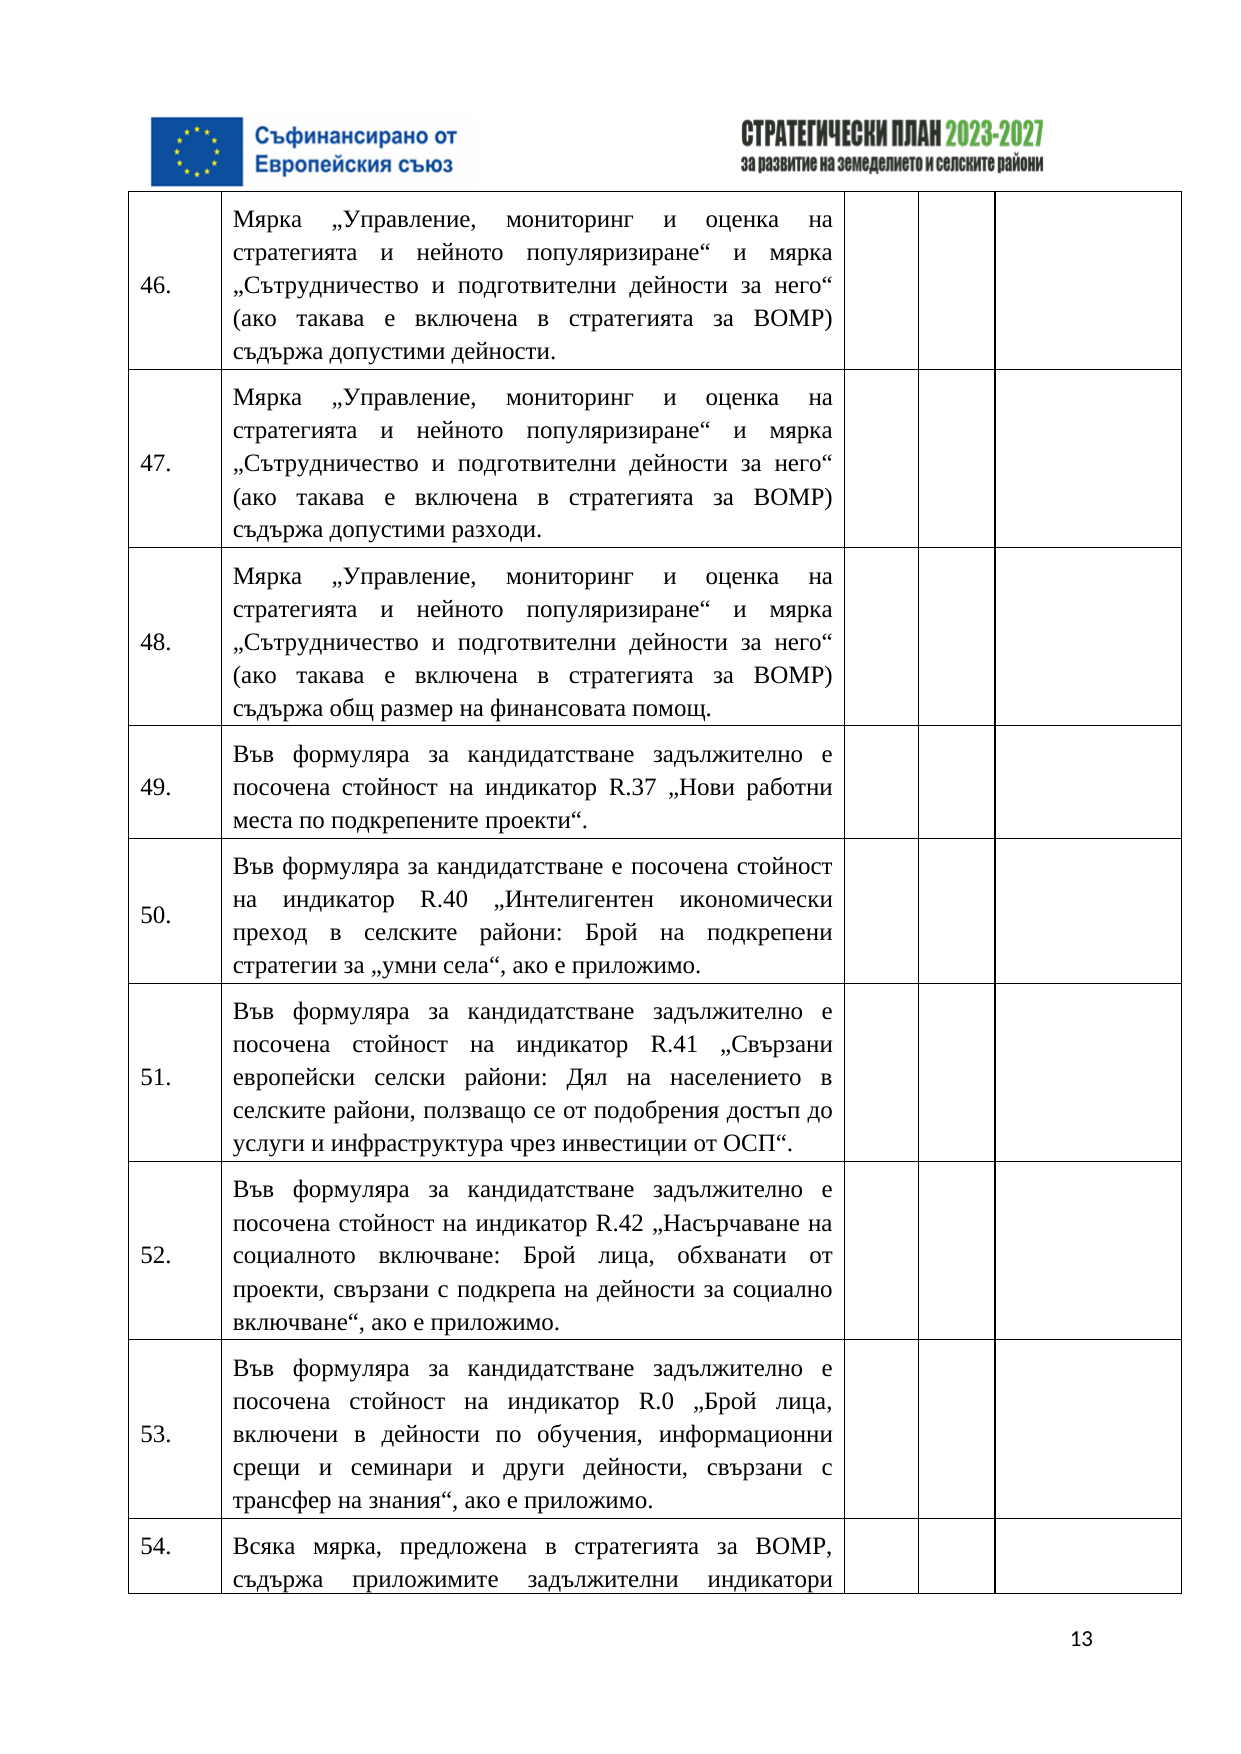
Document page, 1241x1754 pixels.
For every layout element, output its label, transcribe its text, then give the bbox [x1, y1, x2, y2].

table_cell [919, 1340, 994, 1517]
table_cell [919, 839, 994, 983]
table_cell [845, 1162, 918, 1339]
table_cell [919, 984, 994, 1161]
table_cell [996, 839, 1181, 983]
table_cell [845, 839, 918, 983]
picture [147, 113, 477, 191]
table_cell [996, 192, 1181, 369]
table_cell [845, 370, 918, 547]
table_cell [129, 370, 221, 547]
table_cell [129, 192, 221, 369]
table_cell Във формуляра за кандидатстване задължително е посочена стойност на индикатор R.37 „Нови работни места по подкрепените проекти“. [222, 726, 844, 838]
table_cell [129, 984, 221, 1161]
table_cell [996, 1162, 1181, 1339]
table_cell Мярка „Управление, мониторинг и оценка на стратегията и нейното популяризиране“ и мярка „Сътрудничество и подготвителни дейности за него“ (ако такава е включена в стратегията за ВОМР) съдържа общ размер на финансовата помощ. [222, 548, 844, 725]
table_cell [919, 548, 994, 725]
table_cell [845, 1519, 918, 1593]
table_cell [129, 548, 221, 725]
table_cell [996, 548, 1181, 725]
table_cell [996, 370, 1181, 547]
table_cell [919, 726, 994, 838]
picture [740, 101, 1044, 191]
table_cell [996, 1340, 1181, 1517]
table_cell Във формуляра за кандидатстване е посочена стойност на индикатор R.40 „Интелигентен икономически преход в селските райони: Брой на подкрепени стратегии за „умни села“, ако е приложимо. [222, 839, 844, 983]
table_cell [919, 1519, 994, 1593]
table_cell [996, 726, 1181, 838]
table_cell [919, 1162, 994, 1339]
table_cell [845, 984, 918, 1161]
table_cell [845, 192, 918, 369]
table_cell [919, 192, 994, 369]
table_cell [845, 726, 918, 838]
table_cell Всяка мярка, предложена в стратегията за ВОМР, съдържа приложимите задължителни индикатори съгласно Раздел 7 от Условията за кандидатстване. [222, 1519, 844, 1593]
table_cell [996, 984, 1181, 1161]
table_cell [129, 839, 221, 983]
table_cell [919, 370, 994, 547]
table_cell [129, 726, 221, 838]
table_cell Във формуляра за кандидатстване задължително е посочена стойност на индикатор R.41 „Свързани европейски селски райони: Дял на населението в селските райони, ползващо се от подобрения достъп до услуги и инфраструктура чрез инвестиции от ОСП“. [222, 984, 844, 1161]
table_cell Мярка „Управление, мониторинг и оценка на стратегията и нейното популяризиране“ и мярка „Сътрудничество и подготвителни дейности за него“ (ако такава е включена в стратегията за ВОМР) съдържа допустими дейности. [222, 192, 844, 369]
table_cell [129, 1519, 221, 1593]
table_cell Във формуляра за кандидатстване задължително е посочена стойност на индикатор R.0 „Брой лица, включени в дейности по обучения, информационни срещи и семинари и други дейности, свързани с трансфер на знания“, ако е приложимо. [222, 1340, 844, 1517]
table_cell [129, 1162, 221, 1339]
table_cell [996, 1519, 1181, 1593]
table_cell Мярка „Управление, мониторинг и оценка на стратегията и нейното популяризиране“ и мярка „Сътрудничество и подготвителни дейности за него“ (ако такава е включена в стратегията за ВОМР) съдържа допустими разходи. [222, 370, 844, 547]
table_cell [129, 1340, 221, 1517]
table_cell [845, 1340, 918, 1517]
table_cell Във формуляра за кандидатстване задължително е посочена стойност на индикатор R.42 „Насърчаване на социалното включване: Брой лица, обхванати от проекти, свързани с подкрепа на дейности за социално включване“, ако е приложимо. [222, 1162, 844, 1339]
table_cell [845, 548, 918, 725]
